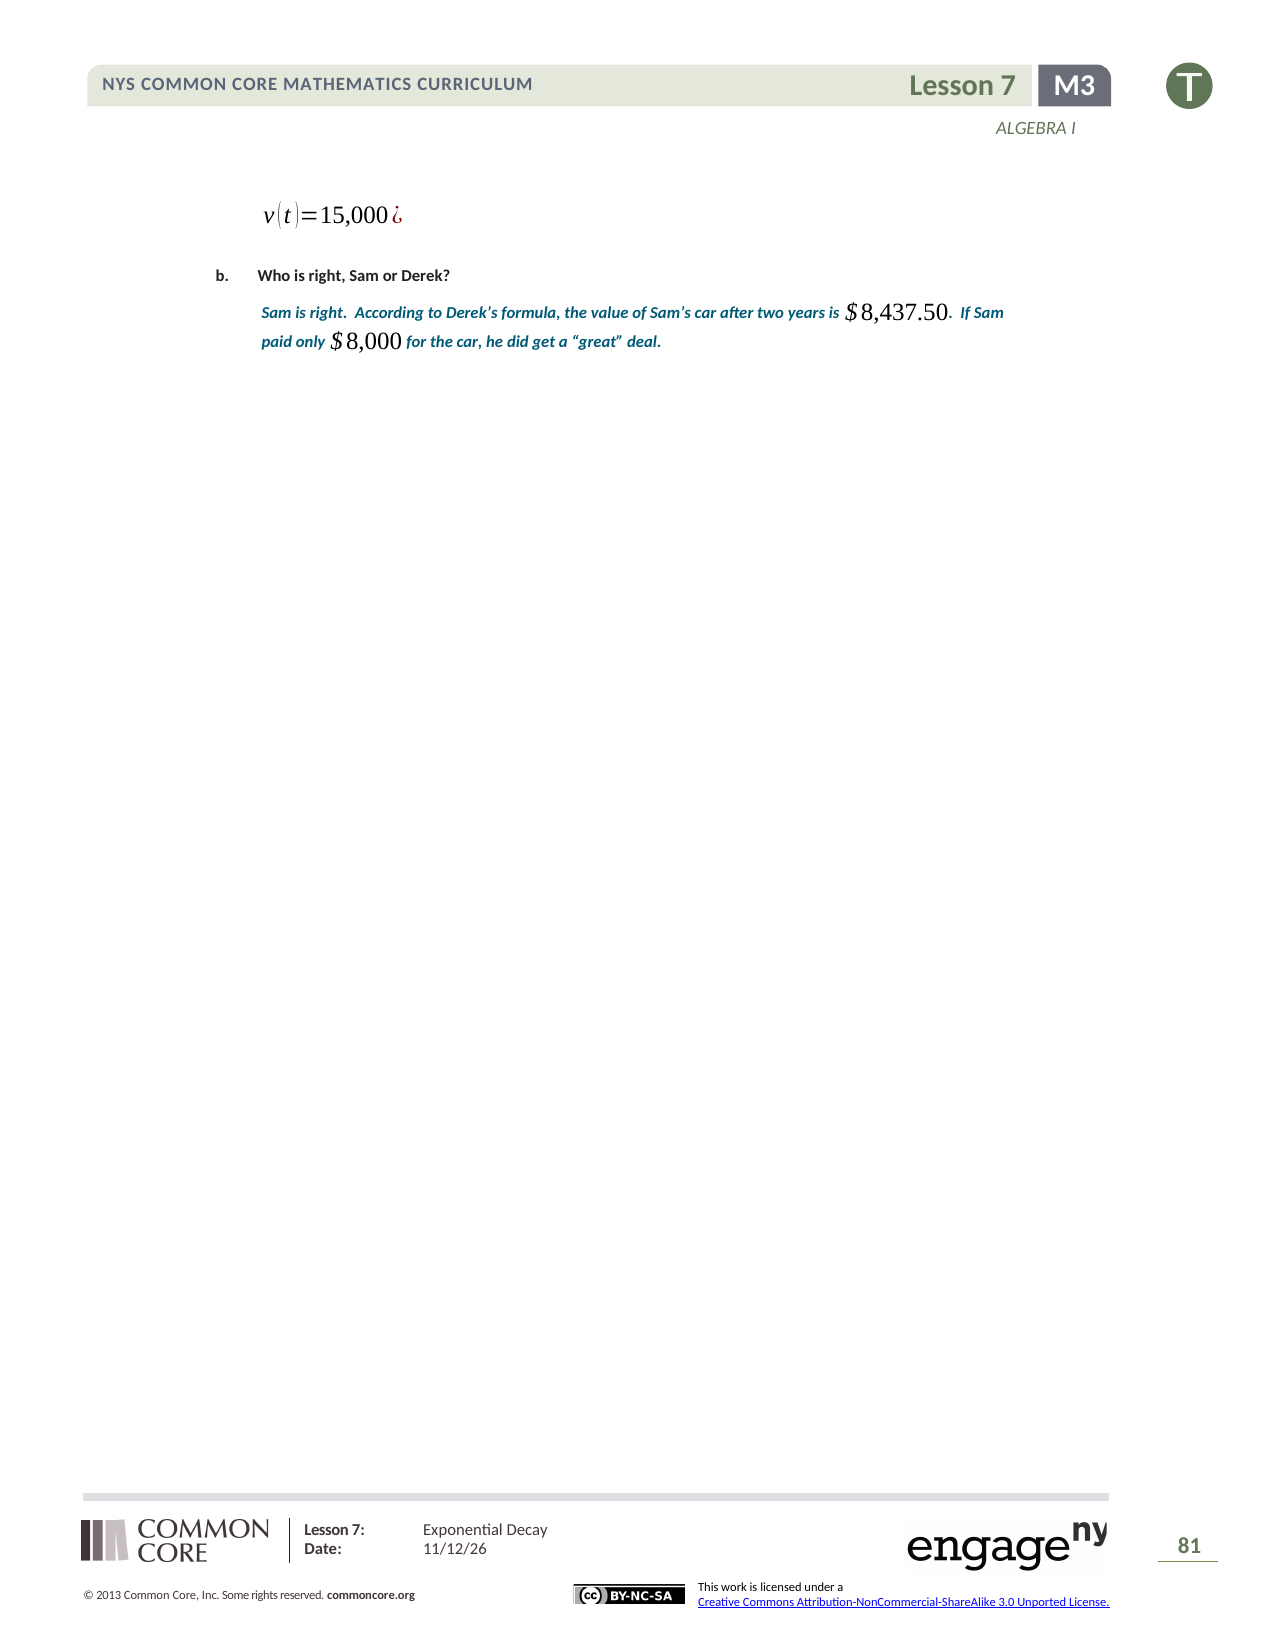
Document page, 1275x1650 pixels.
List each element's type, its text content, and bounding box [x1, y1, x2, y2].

picture [906, 1518, 1107, 1573]
text Sam is right. According to Derek’s formula, the value of Sam’s car after two years is . If Sam paid only for the car, he did get a “great” deal. [261, 299, 1018, 355]
picture [572, 1584, 685, 1604]
list Who is right, Sam or Derek? [215, 265, 1018, 286]
picture [81, 1517, 269, 1562]
